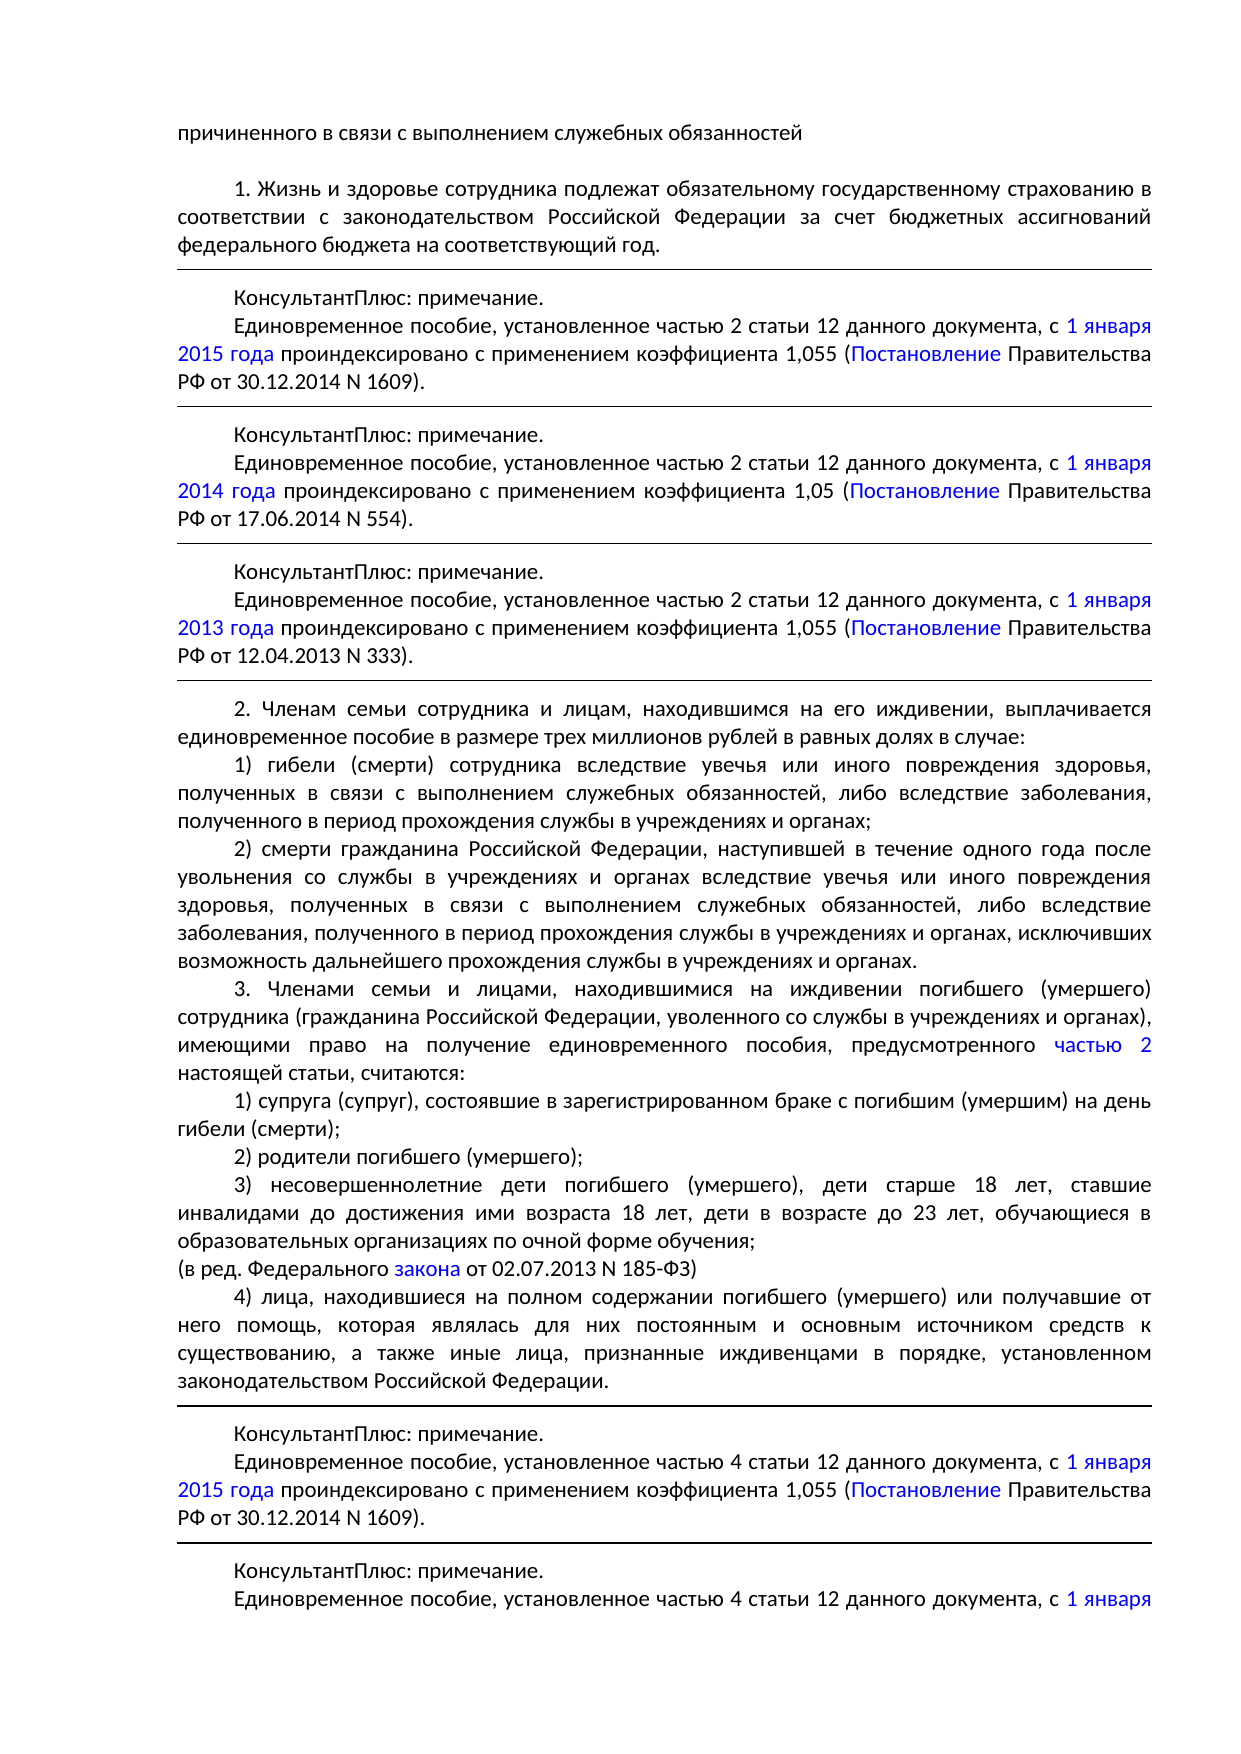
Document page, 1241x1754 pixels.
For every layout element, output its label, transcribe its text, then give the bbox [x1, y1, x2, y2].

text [177, 1584, 1152, 1612]
text КонсультантПлюс: примечание. [177, 1419, 1152, 1447]
text КонсультантПлюс: примечание. [177, 283, 1152, 311]
text 3) несовершеннолетние дети погибшего (умершего), дети старше 18 лет, ставшие инвалидами до достижения ими возраста 18 лет, дети в возрасте до 23 лет, обучающиеся в образовательных организациях по очной форме обучения; [177, 1170, 1152, 1254]
text Единовременное пособие, установленное частью 4 статьи 12 данного документа, с 1 января 2015 года проиндексировано с применением коэффициента 1,055 (Постановление Правительства РФ от 30.12.2014 N 1609). [177, 1447, 1152, 1532]
text КонсультантПлюс: примечание. [177, 420, 1152, 448]
text Единовременное пособие, установленное частью 2 статьи 12 данного документа, с 1 января 2014 года проиндексировано с применением коэффициента 1,05 (Постановление Правительства РФ от 17.06.2014 N 554). [177, 448, 1152, 532]
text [177, 118, 1152, 146]
text 1. Жизнь и здоровье сотрудника подлежат обязательному государственному страхованию в соответствии с законодательством Российской Федерации за счет бюджетных ассигнований федерального бюджета на соответствующий год. [177, 174, 1152, 258]
text 4) лица, находившиеся на полном содержании погибшего (умершего) или получавшие от него помощь, которая являлась для них постоянным и основным источником средств к существованию, а также иные лица, признанные иждивенцами в порядке, установленном законодательством Российской Федерации. [177, 1282, 1152, 1394]
text 1) супруга (супруг), состоявшие в зарегистрированном браке с погибшим (умершим) на день гибели (смерти); [177, 1086, 1152, 1142]
text 2. Членам семьи сотрудника и лицам, находившимся на его иждивении, выплачивается единовременное пособие в размере трех миллионов рублей в равных долях в случае: [177, 694, 1152, 750]
text Единовременное пособие, установленное частью 2 статьи 12 данного документа, с 1 января 2015 года проиндексировано с применением коэффициента 1,055 (Постановление Правительства РФ от 30.12.2014 N 1609). [177, 311, 1152, 395]
text КонсультантПлюс: примечание. [177, 1556, 1152, 1584]
text 1) гибели (смерти) сотрудника вследствие увечья или иного повреждения здоровья, полученных в связи с выполнением служебных обязанностей, либо вследствие заболевания, полученного в период прохождения службы в учреждениях и органах; [177, 750, 1152, 834]
text 3. Членами семьи и лицами, находившимися на иждивении погибшего (умершего) сотрудника (гражданина Российской Федерации, уволенного со службы в учреждениях и органах), имеющими право на получение единовременного пособия, предусмотренного частью 2 настоящей статьи, считаются: [177, 974, 1152, 1086]
text КонсультантПлюс: примечание. [177, 557, 1152, 585]
text 2) родители погибшего (умершего); [177, 1142, 1152, 1170]
text 2) смерти гражданина Российской Федерации, наступившей в течение одного года после увольнения со службы в учреждениях и органах вследствие увечья или иного повреждения здоровья, полученных в связи с выполнением служебных обязанностей, либо вследствие заболевания, полученного в период прохождения службы в учреждениях и органах, исключивших возможность дальнейшего прохождения службы в учреждениях и органах. [177, 834, 1152, 974]
text (в ред. Федерального закона от 02.07.2013 N 185-ФЗ) [177, 1254, 1152, 1282]
text Единовременное пособие, установленное частью 2 статьи 12 данного документа, с 1 января 2013 года проиндексировано с применением коэффициента 1,055 (Постановление Правительства РФ от 12.04.2013 N 333). [177, 585, 1152, 669]
